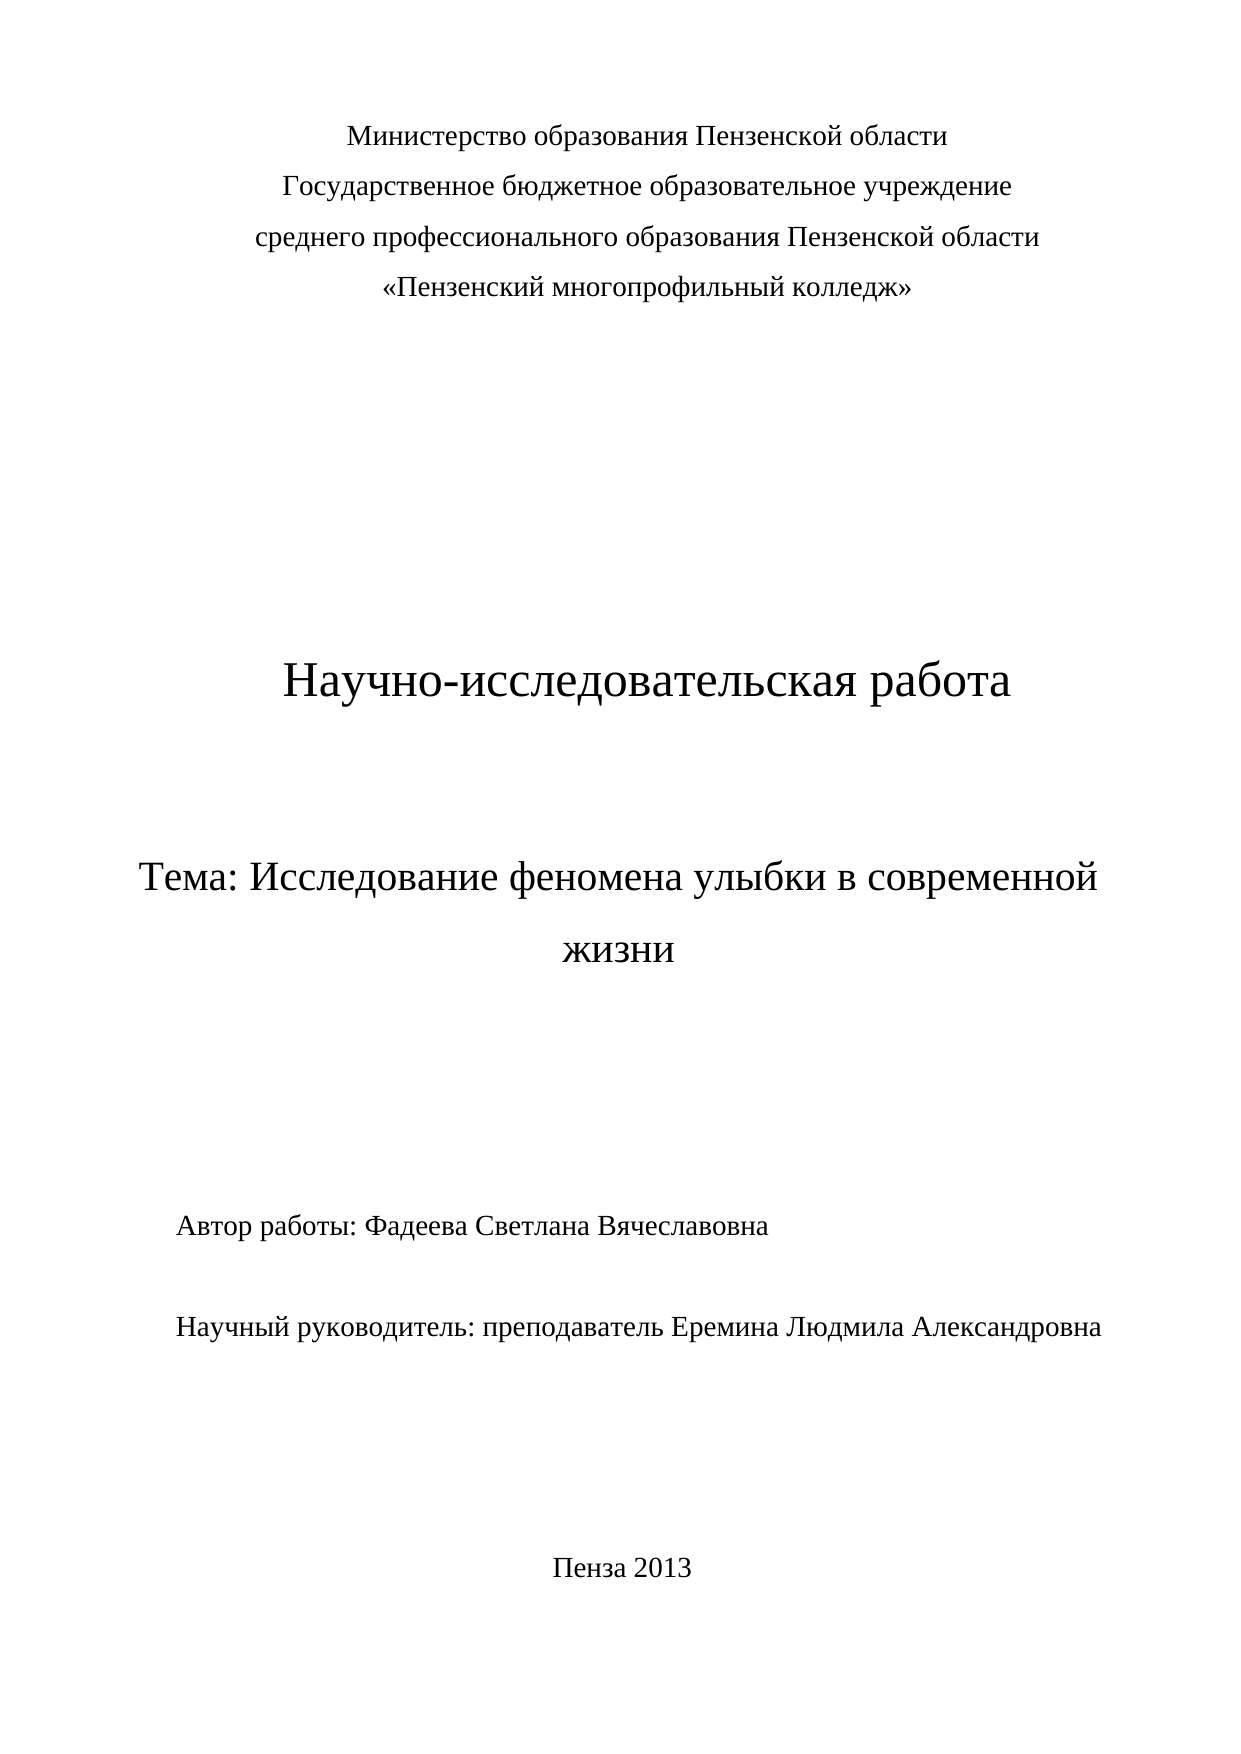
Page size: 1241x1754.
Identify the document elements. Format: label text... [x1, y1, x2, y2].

text Государственное бюджетное образовательное учреждение [131, 168, 1163, 202]
text Министерство образования Пензенской области [131, 118, 1163, 152]
text «Пензенский многопрофильный колледж» [131, 269, 1163, 303]
text Автор работы: Фадеева Светлана Вячеславовна [176, 1208, 1162, 1242]
text Научно-исследовательская работа [131, 650, 1162, 707]
text среднего профессионального образования Пензенской области [131, 219, 1163, 252]
table_header Пенза 2013 [120, 1435, 1117, 1589]
text Научный руководитель: преподаватель Еремина Людмила Александровна [176, 1309, 1162, 1342]
table_header Тема: Исследование феномена улыбки в современной жизни [120, 851, 1117, 1045]
